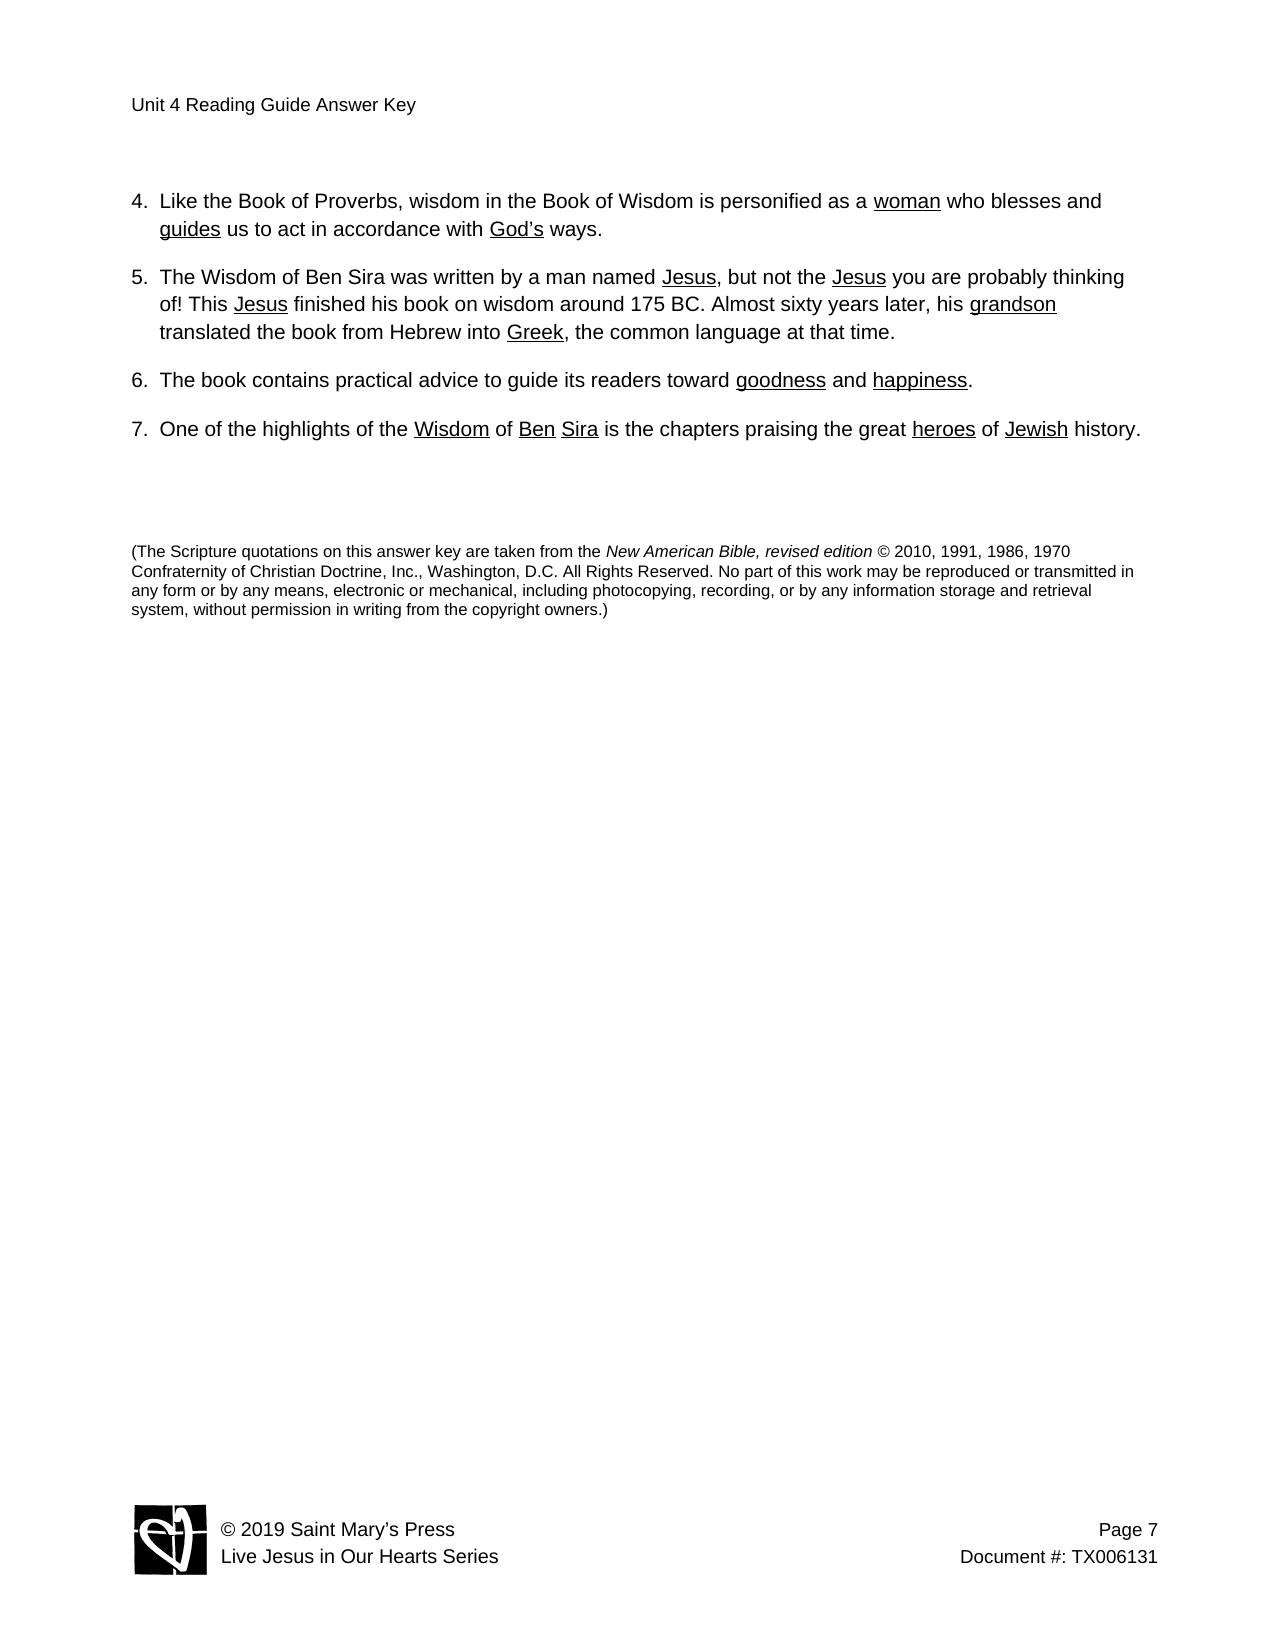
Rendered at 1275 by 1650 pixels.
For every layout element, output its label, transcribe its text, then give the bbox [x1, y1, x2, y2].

list 5. The Wisdom of Ben Sira was written by a man named Jesus, but not the Jesus you are probably thinking of! This Jesus finished his book on wisdom around 175 BC. Almost sixty years later, his grandson translated the book from Hebrew into Greek, the common language at that time. [131, 265, 1144, 344]
list 6. The book contains practical advice to guide its readers toward goodness and happiness. [131, 368, 1144, 392]
text (The Scripture quotations on this answer key are taken from the New American Bible, revised edition © 2010, 1991, 1986, 1970 Confraternity of Christian Doctrine, Inc., Washington, D.C. All Rights Reserved. No part of this work may be reproduced or transmitted in any form or by any means, electronic or mechanical, including photocopying, recording, or by any information storage and retrieval system, without permission in writing from the copyright owners.) [131, 542, 1144, 619]
list 7. One of the highlights of the Wisdom of Ben Sira is the chapters praising the great heroes of Jewish history. [131, 416, 1144, 440]
list 4. Like the Book of Proverbs, wisdom in the Book of Wisdom is personified as a woman who blesses and guides us to act in accordance with God’s ways. [131, 189, 1144, 240]
